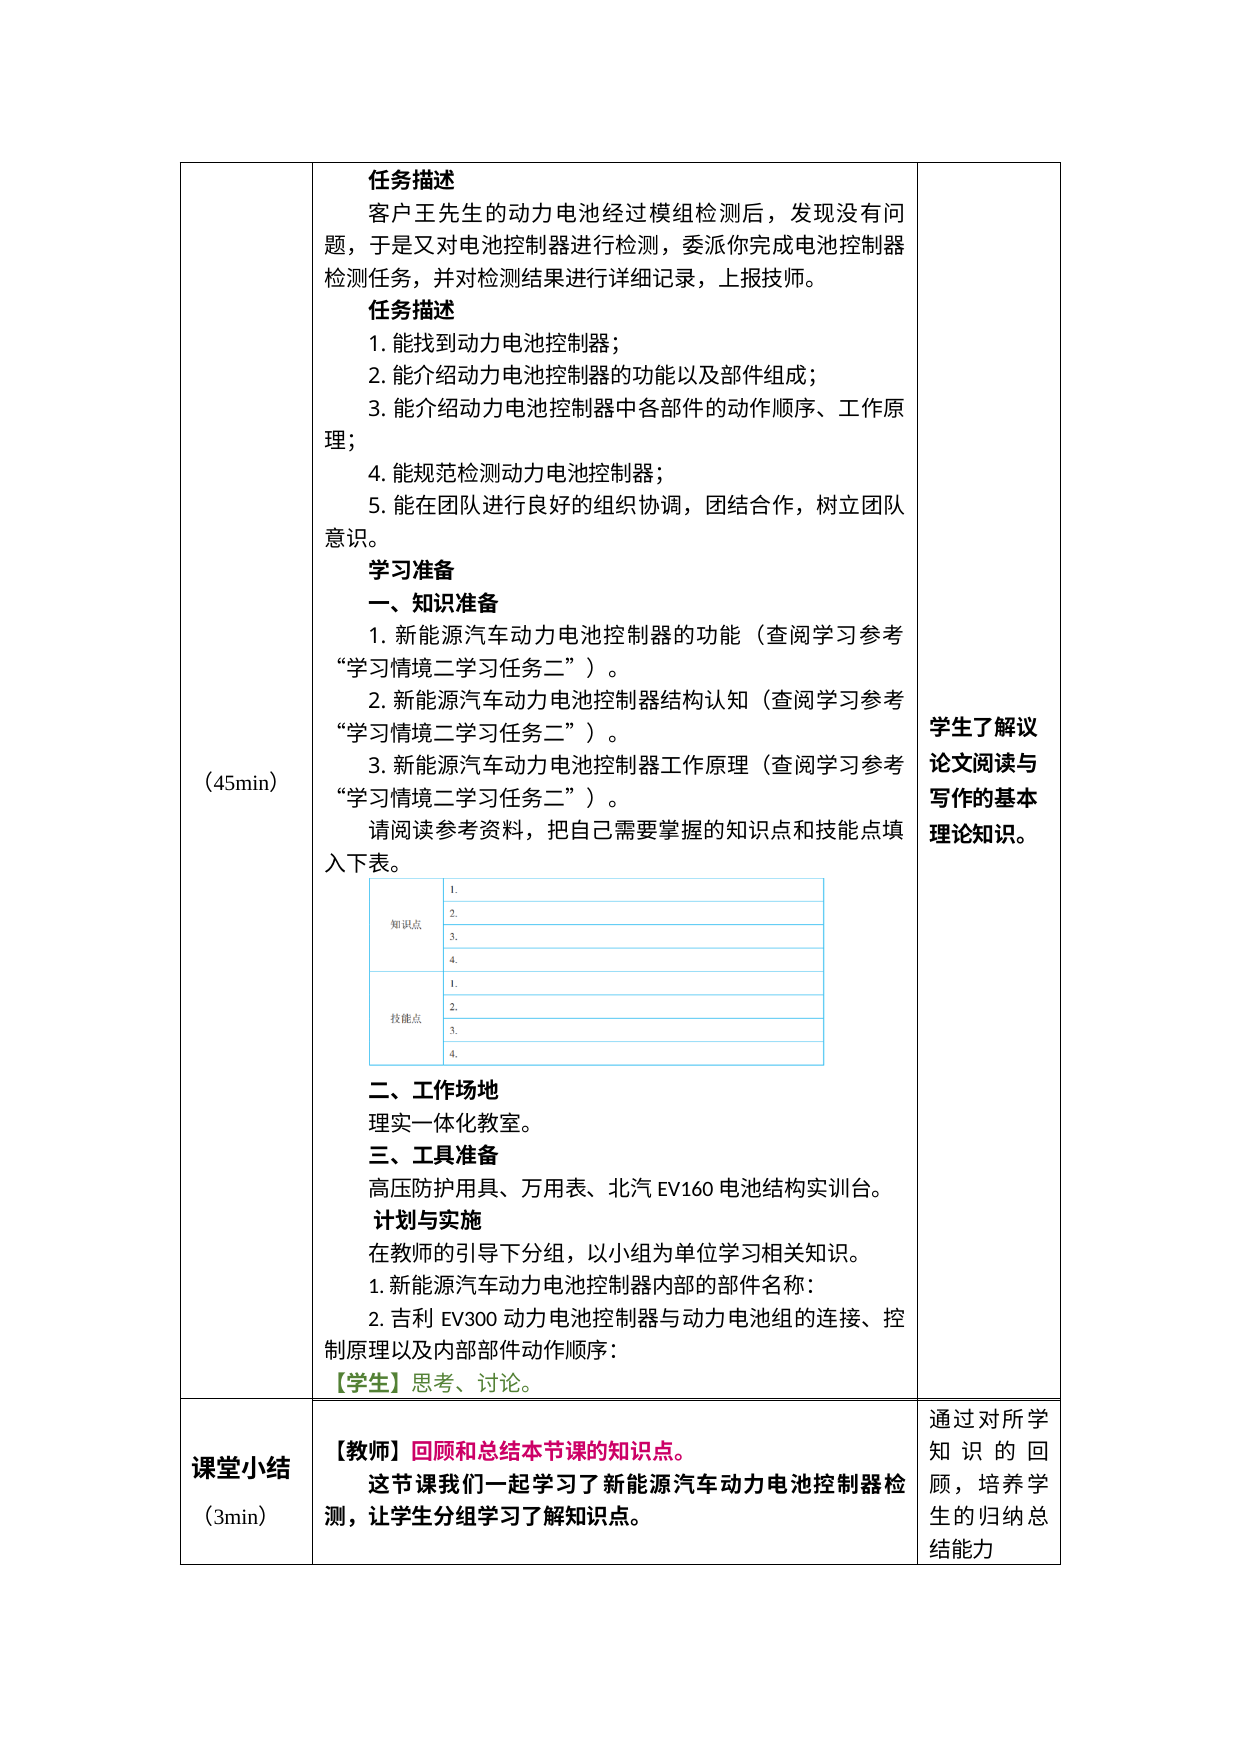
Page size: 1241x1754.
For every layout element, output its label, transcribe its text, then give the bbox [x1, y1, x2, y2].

table_cell 【教师】回顾和总结本节课的知识点。 这节课我们一起学习了新能源汽车动力电池控制器检测，让学生分组学习了解知识点。 [313, 1401, 917, 1564]
table_cell 知识讲解（45min） [181, 163, 312, 1398]
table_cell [918, 163, 1060, 1398]
table_cell 通过对所学知识的回顾，培养学生的归纳总结能力 [918, 1401, 1060, 1564]
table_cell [313, 163, 917, 1398]
picture [367, 878, 825, 1066]
table_cell 课堂小结 （3min） [181, 1399, 312, 1564]
